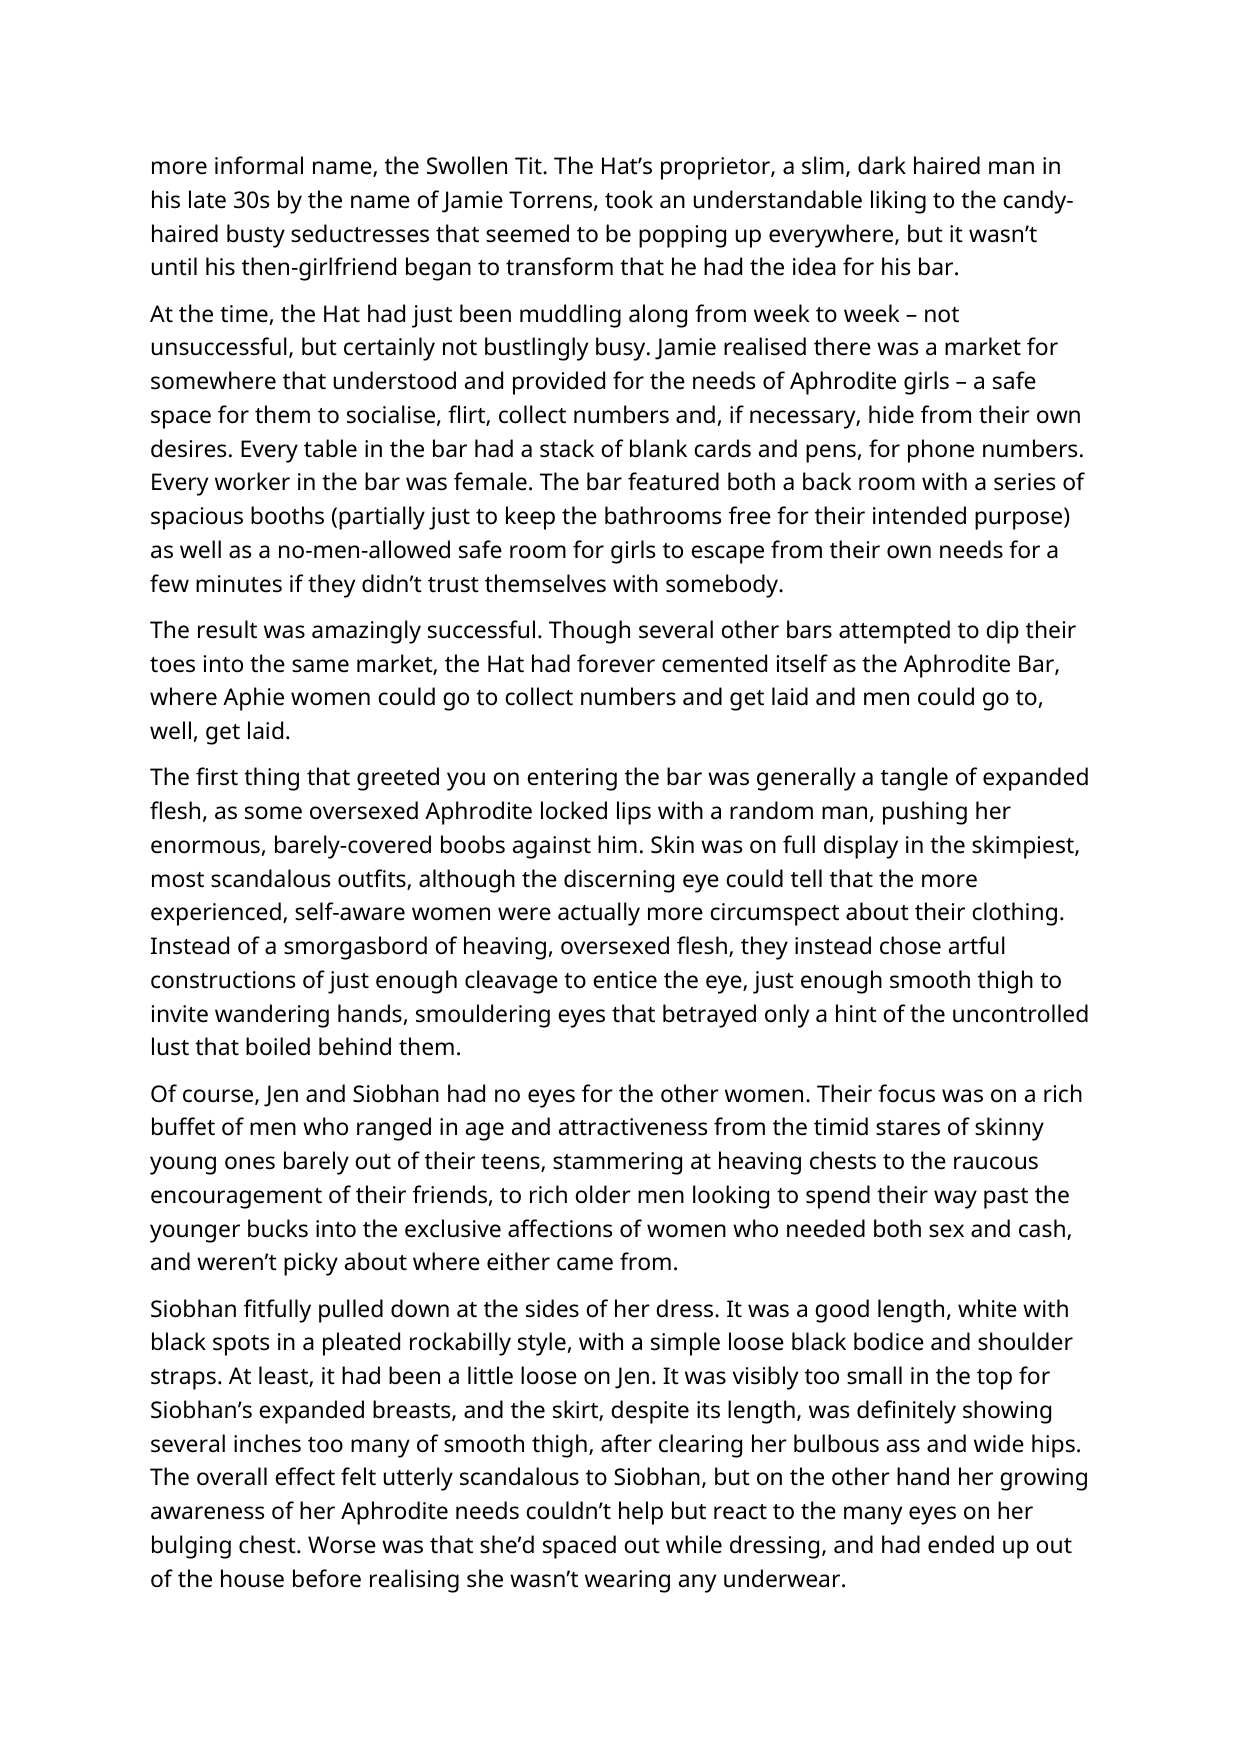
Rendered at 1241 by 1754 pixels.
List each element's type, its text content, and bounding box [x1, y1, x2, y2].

text Of course, Jen and Siobhan had no eyes for the other women. Their focus was on a rich buffet of men who ranged in age and attractiveness from the timid stares of skinny young ones barely out of their teens, stammering at heaving chests to the raucous encouragement of their friends, to rich older men looking to spend their way past the younger bucks into the exclusive affections of women who needed both sex and cash, and weren’t picky about where either came from. [150, 1077, 1090, 1277]
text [150, 150, 1090, 282]
text The first thing that greeted you on entering the bar was generally a tangle of expanded flesh, as some oversexed Aphrodite locked lips with a random man, pushing her enormous, barely-covered boobs against him. Skin was on full display in the skimpiest, most scandalous outfits, although the discerning eye could tell that the more experienced, self-aware women were actually more circumspect about their clothing. Instead of a smorgasbord of heaving, oversexed flesh, they instead chose artful constructions of just enough cleavage to entice the eye, just enough smooth thigh to invite wandering hands, smouldering eyes that betrayed only a hint of the uncontrolled lust that boiled behind them. [150, 761, 1090, 1062]
text Siobhan fitfully pulled down at the sides of her dress. It was a good length, white with black spots in a pleated rockabilly style, with a simple loose black bodice and shoulder straps. At least, it had been a little loose on Jen. It was visibly too small in the top for Siobhan’s expanded breasts, and the skirt, despite its length, was definitely showing several inches too many of smooth thigh, after clearing her bulbous ass and wide hips. The overall effect felt utterly scandalous to Siobhan, but on the other hand her growing awareness of her Aphrodite needs couldn’t help but react to the many eyes on her bulging chest. Worse was that she’d spaced out while dressing, and had ended up out of the house before realising she wasn’t wearing any underwear. [150, 1292, 1090, 1594]
text The result was amazingly successful. Though several other bars attempted to dip their toes into the same market, the Hat had forever cemented itself as the Aphrodite Bar, where Aphie women could go to collect numbers and get laid and men could go to, well, get laid. [150, 614, 1090, 746]
text At the time, the Hat had just been muddling along from week to week – not unsuccessful, but certainly not bustlingly busy. Jamie realised there was a market for somewhere that understood and provided for the needs of Aphrodite girls – a safe space for them to socialise, flirt, collect numbers and, if necessary, hide from their own desires. Every table in the bar had a stack of blank cards and pens, for phone numbers. Every worker in the bar was female. The bar featured both a back room with a series of spacious booths (partially just to keep the bathrooms free for their intended purpose) as well as a no-men-allowed safe room for girls to escape from their own needs for a few minutes if they didn’t trust themselves with somebody. [150, 297, 1090, 599]
